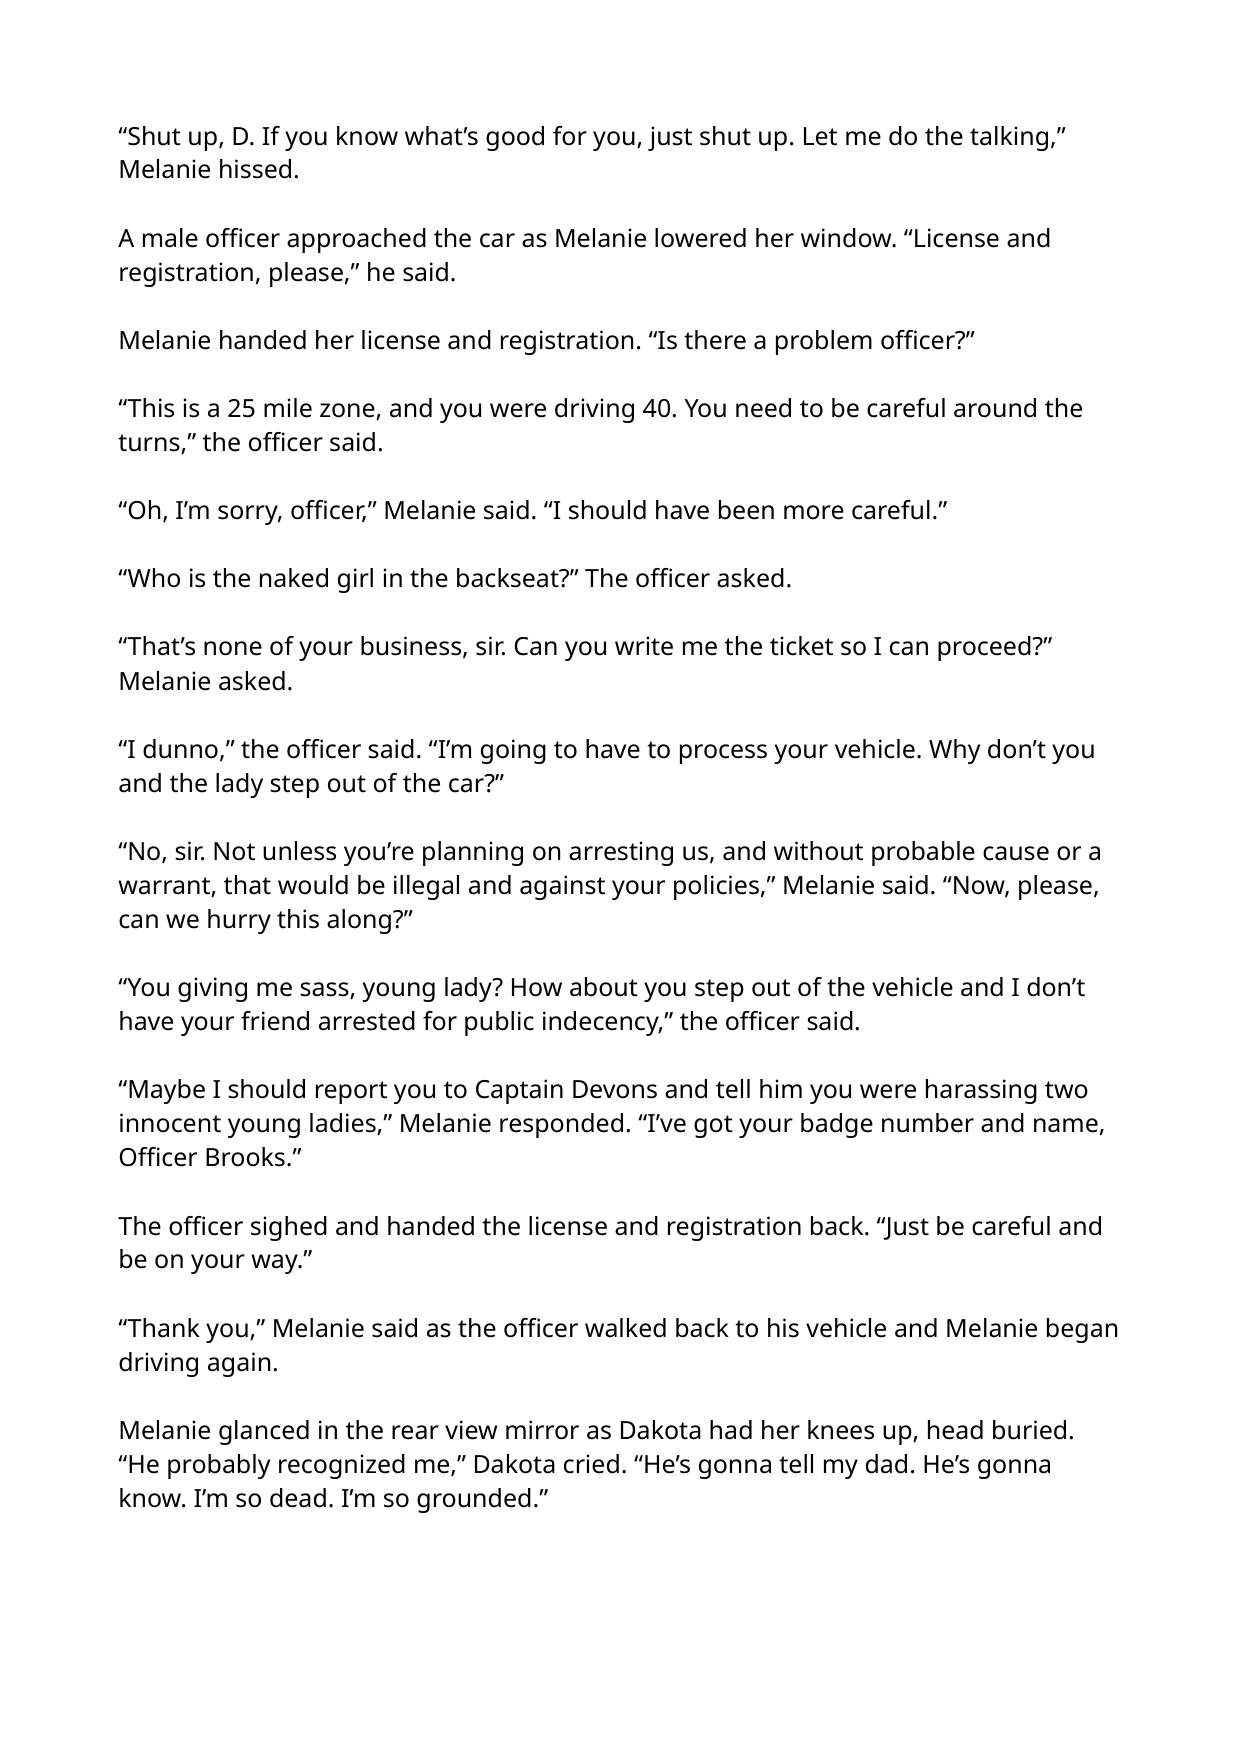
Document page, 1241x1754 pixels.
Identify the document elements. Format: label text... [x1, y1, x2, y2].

text “This is a 25 mile zone, and you were driving 40. You need to be careful around the turns,” the officer said. [118, 391, 1122, 459]
text A male officer approached the car as Melanie lowered her window. “License and registration, please,” he said. [118, 220, 1122, 288]
text “That’s none of your business, sir. Can you write me the ticket so I can proceed?” Melanie asked. [118, 629, 1122, 697]
text “Maybe I should report you to Captain Devons and tell him you were harassing two innocent young ladies,” Melanie responded. “I’ve got your badge number and name, Officer Brooks.” [118, 1072, 1122, 1174]
text The officer sighed and handed the license and registration back. “Just be careful and be on your way.” [118, 1208, 1122, 1276]
text “I dunno,” the officer said. “I’m going to have to process your vehicle. Why don’t you and the lady step out of the car?” [118, 731, 1122, 799]
text “No, sir. Not unless you’re planning on arresting us, and without probable cause or a warrant, that would be illegal and against your policies,” Melanie said. “Now, please, can we hurry this along?” [118, 833, 1122, 936]
text Melanie handed her license and registration. “Is there a problem officer?” [118, 322, 1122, 357]
text “Who is the naked girl in the backseat?” The officer asked. [118, 561, 1122, 595]
text “Thank you,” Melanie said as the officer walked back to his vehicle and Melanie began driving again. [118, 1310, 1122, 1378]
text “Oh, I’m sorry, officer,” Melanie said. “I should have been more careful.” [118, 493, 1122, 527]
text “You giving me sass, young lady? How about you step out of the vehicle and I don’t have your friend arrested for public indecency,” the officer said. [118, 970, 1122, 1038]
text “Shut up, D. If you know what’s good for you, just shut up. Let me do the talking,” Melanie hissed. [118, 118, 1122, 186]
text Melanie glanced in the rear view mirror as Dakota had her knees up, head buried. “He probably recognized me,” Dakota cried. “He’s gonna tell my dad. He’s gonna know. I’m so dead. I’m so grounded.” [118, 1412, 1122, 1515]
